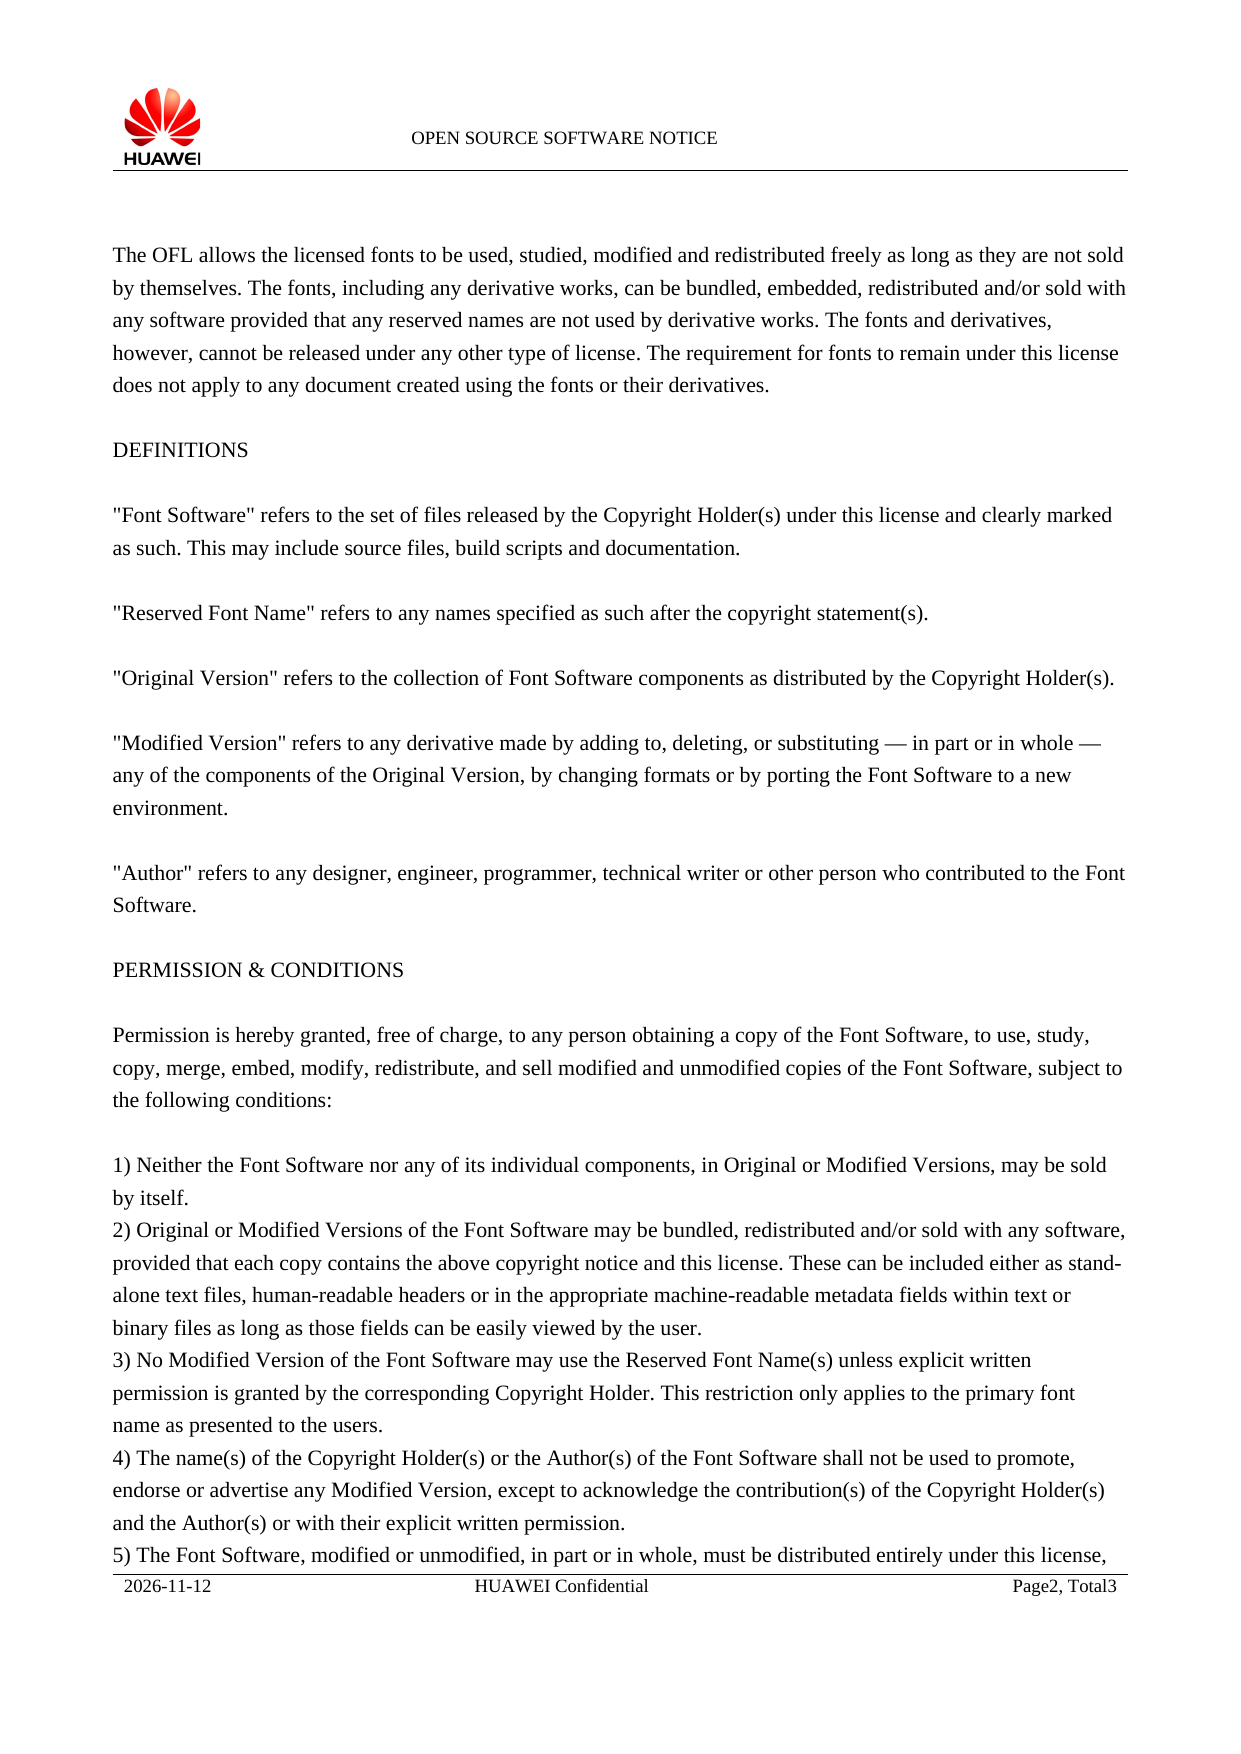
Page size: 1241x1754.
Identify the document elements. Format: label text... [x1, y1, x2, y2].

picture [124, 88, 201, 165]
